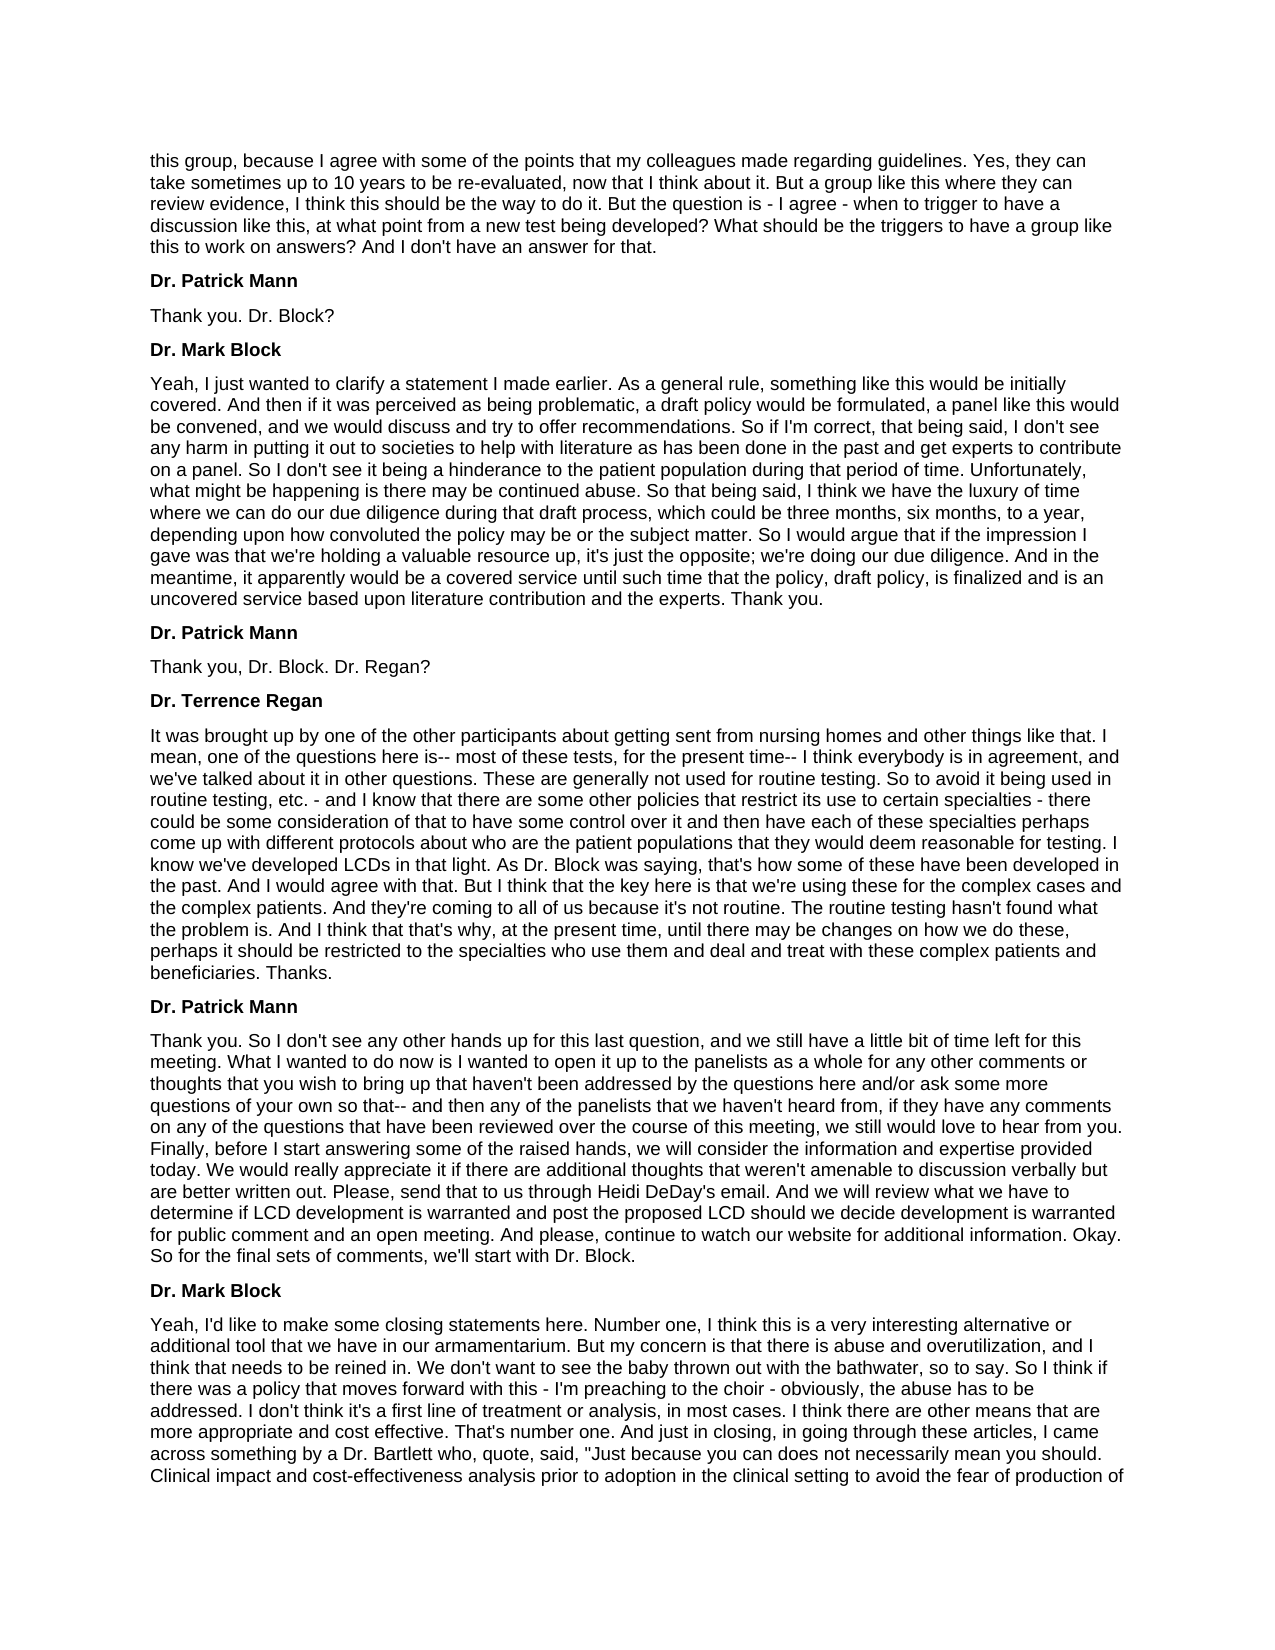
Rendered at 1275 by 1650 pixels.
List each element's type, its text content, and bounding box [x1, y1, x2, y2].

text It was brought up by one of the other participants about getting sent from nursing homes and other things like that. I mean, one of the questions here is-- most of these tests, for the present time-- I think everybody is in agreement, and we've talked about it in other questions. These are generally not used for routine testing. So to avoid it being used in routine testing, etc. - and I know that there are some other policies that restrict its use to certain specialties - there could be some consideration of that to have some control over it and then have each of these specialties perhaps come up with different protocols about who are the patient populations that they would deem reasonable for testing. I know we've developed LCDs in that light. As Dr. Block was saying, that's how some of these have been developed in the past. And I would agree with that. But I think that the key here is that we're using these for the complex cases and the complex patients. And they're coming to all of us because it's not routine. The routine testing hasn't found what the problem is. And I think that that's why, at the present time, until there may be changes on how we do these, perhaps it should be restricted to the specialties who use them and deal and treat with these complex patients and beneficiaries. Thanks. [150, 724, 1125, 983]
text Thank you. Dr. Block? [150, 304, 1125, 326]
text Dr. Terrence Regan [150, 690, 1125, 712]
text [150, 1313, 1125, 1486]
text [150, 150, 1125, 258]
text Yeah, I just wanted to clarify a statement I made earlier. As a general rule, something like this would be initially covered. And then if it was perceived as being problematic, a draft policy would be formulated, a panel like this would be convened, and we would discuss and try to offer recommendations. So if I'm correct, that being said, I don't see any harm in putting it out to societies to help with literature as has been done in the past and get experts to contribute on a panel. So I don't see it being a hinderance to the patient population during that period of time. Unfortunately, what might be happening is there may be continued abuse. So that being said, I think we have the luxury of time where we can do our due diligence during that draft process, which could be three months, six months, to a year, depending upon how convoluted the policy may be or the subject matter. So I would argue that if the impression I gave was that we're holding a valuable resource up, it's just the opposite; we're doing our due diligence. And in the meantime, it apparently would be a covered service until such time that the policy, draft policy, is finalized and is an uncovered service based upon literature contribution and the experts. Thank you. [150, 372, 1125, 610]
text Dr. Patrick Mann [150, 996, 1125, 1017]
text Dr. Mark Block [150, 338, 1125, 360]
text Dr. Patrick Mann [150, 622, 1125, 644]
text Dr. Patrick Mann [150, 270, 1125, 292]
text Thank you, Dr. Block. Dr. Regan? [150, 656, 1125, 678]
text Thank you. So I don't see any other hands up for this last question, and we still have a little bit of time left for this meeting. What I wanted to do now is I wanted to open it up to the panelists as a whole for any other comments or thoughts that you wish to bring up that haven't been addressed by the questions here and/or ask some more questions of your own so that-- and then any of the panelists that we haven't heard from, if they have any comments on any of the questions that have been reviewed over the course of this meeting, we still would love to hear from you. Finally, before I start answering some of the raised hands, we will consider the information and expertise provided today. We would really appreciate it if there are additional thoughts that weren't amenable to discussion verbally but are better written out. Please, send that to us through Heidi DeDay's email. And we will review what we have to determine if LCD development is warranted and post the proposed LCD should we decide development is warranted for public comment and an open meeting. And please, continue to watch our website for additional information. Okay. So for the final sets of comments, we'll start with Dr. Block. [150, 1030, 1125, 1267]
text Dr. Mark Block [150, 1279, 1125, 1301]
